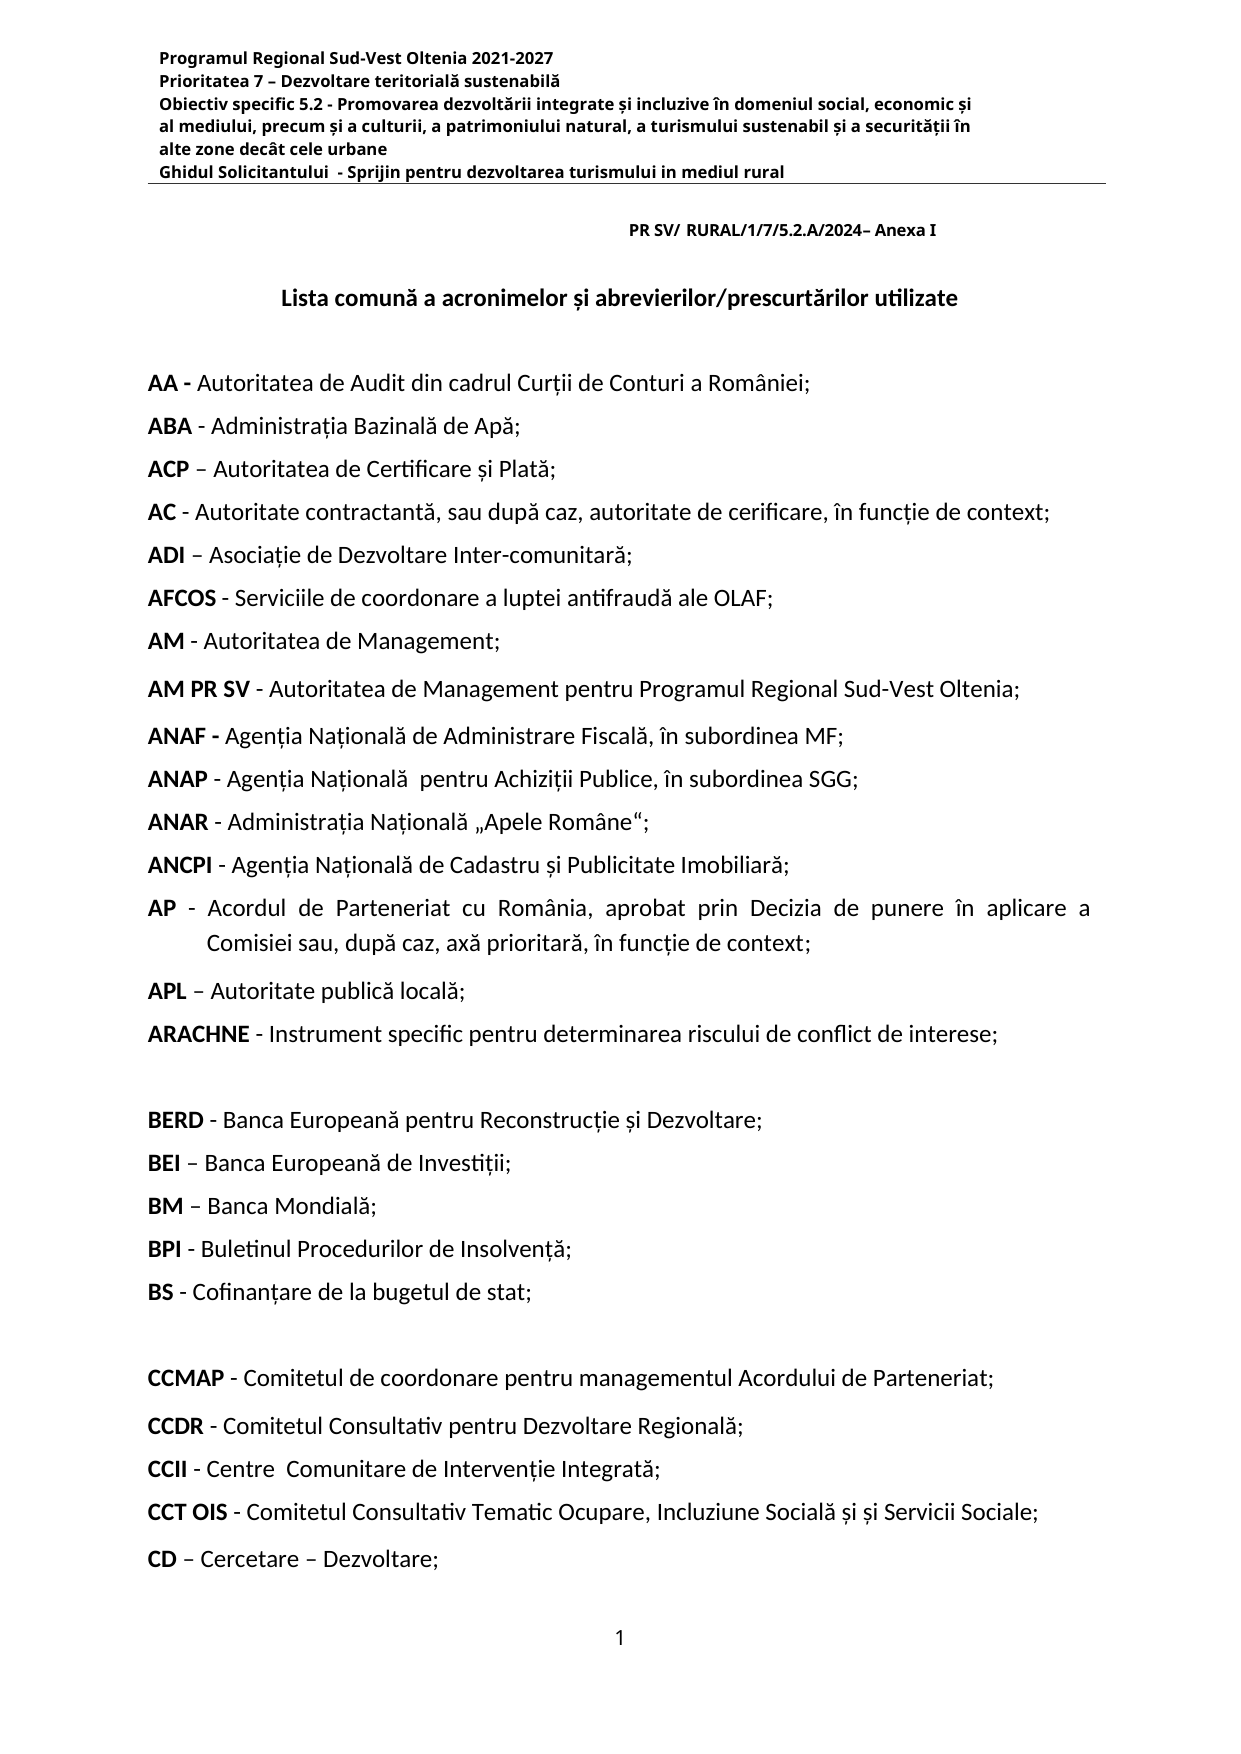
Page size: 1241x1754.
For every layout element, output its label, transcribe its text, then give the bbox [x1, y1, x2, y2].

text ANAR - Administrația Națională „Apele Române“; [148, 807, 1093, 837]
text CCII - Centre Comunitare de Intervenţie Integrată; [148, 1453, 1093, 1483]
text BPI - Buletinul Procedurilor de Insolvență; [148, 1233, 1093, 1264]
text ACP – Autoritatea de Certificare și Plată; [148, 453, 1093, 484]
text ABA - Administrația Bazinală de Apă; [148, 410, 1093, 441]
text ANCPI - Agenția Națională de Cadastru și Publicitate Imobiliară; [148, 849, 1093, 880]
text BM – Banca Mondială; [148, 1190, 1093, 1221]
text AM - Autoritatea de Management; [148, 626, 1093, 656]
text CCT OIS - Comitetul Consultativ Tematic Ocupare, Incluziune Socială și și Servicii Sociale; [148, 1496, 1093, 1526]
text CD – Cercetare – Dezvoltare; [148, 1543, 1093, 1574]
text ADI – Asociație de Dezvoltare Inter-comunitară; [148, 539, 1093, 570]
text BS - Cofinanţare de la bugetul de stat; [148, 1276, 1093, 1307]
text AM PR SV - Autoritatea de Management pentru Programul Regional Sud-Vest Oltenia; [148, 673, 1093, 703]
text CCDR - Comitetul Consultativ pentru Dezvoltare Regională; [148, 1410, 1093, 1440]
text ARACHNE - Instrument specific pentru determinarea riscului de conflict de interese; [148, 1018, 1093, 1049]
text AA - Autoritatea de Audit din cadrul Curții de Conturi a României; [148, 367, 1093, 398]
text CCMAP - Comitetul de coordonare pentru managementul Acordului de Parteneriat; [148, 1362, 1093, 1393]
text ANAF - Agenția Națională de Administrare Fiscală, în subordinea MF; [148, 721, 1093, 751]
text Lista comună a acronimelor și abrevierilor/prescurtărilor utilizate [148, 282, 1093, 312]
text BEI – Banca Europeană de Investiţii; [148, 1147, 1093, 1178]
text BERD - Banca Europeană pentru Reconstrucţie şi Dezvoltare; [148, 1104, 1093, 1135]
text APL – Autoritate publică locală; [148, 975, 1093, 1006]
text ANAP - Agenția Națională pentru Achiziții Publice, în subordinea SGG; [148, 763, 1093, 794]
text AFCOS - Serviciile de coordonare a luptei antifraudă ale OLAF; [148, 582, 1093, 613]
text AC - Autoritate contractantă, sau după caz, autoritate de cerificare, în funcție de context; [148, 496, 1093, 527]
text AP - Acordul de Parteneriat cu România, aprobat prin Decizia de punere în aplicare a Comisiei sau, după caz, axă prioritară, în funcție de context; [148, 893, 1093, 958]
